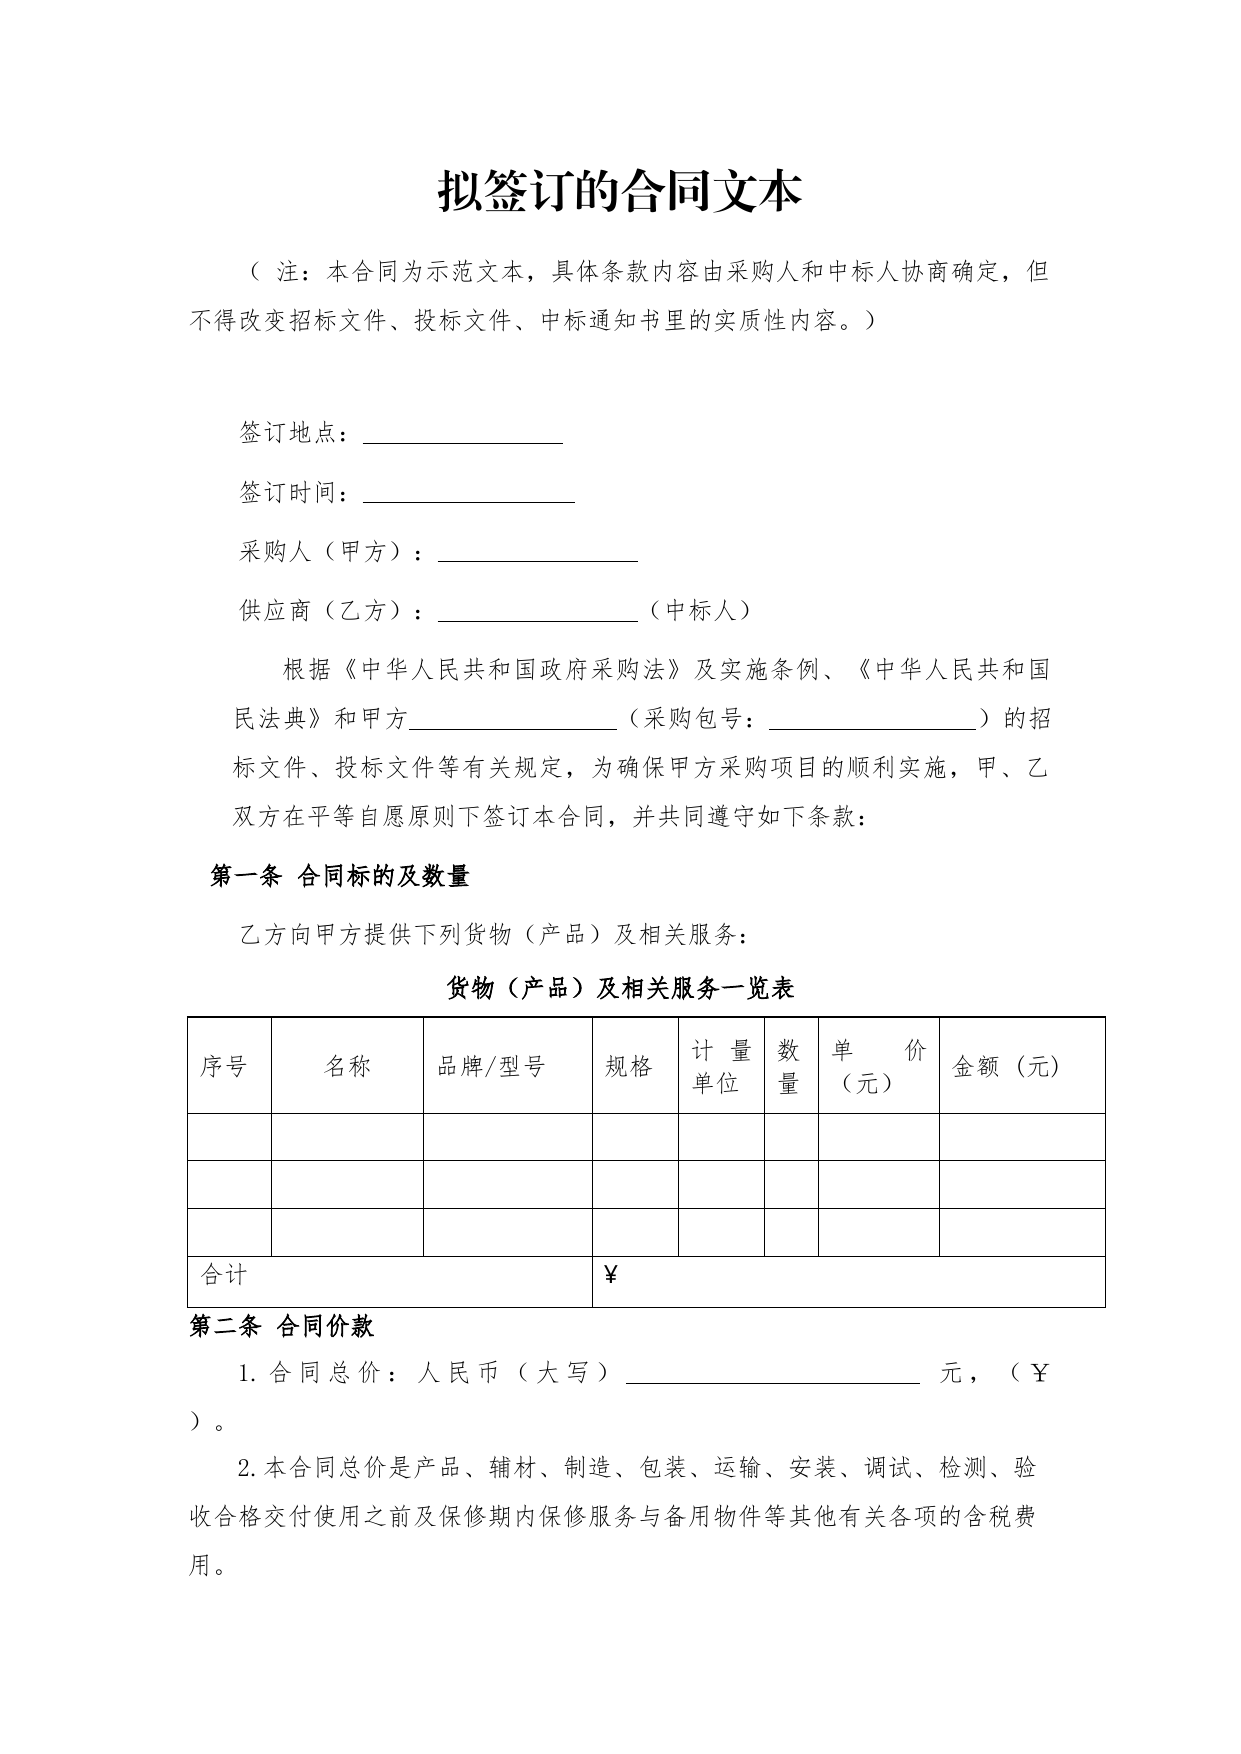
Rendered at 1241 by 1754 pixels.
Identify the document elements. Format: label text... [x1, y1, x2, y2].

table_cell [593, 1209, 678, 1256]
table_cell [424, 1114, 592, 1160]
table_cell [940, 1161, 1105, 1208]
table_header 单价（元） [819, 1018, 939, 1113]
table_cell [188, 1114, 271, 1160]
table_header 金额 (元) [940, 1018, 1105, 1113]
table_header 数量 [765, 1018, 818, 1113]
table_cell [940, 1114, 1105, 1160]
table_header 序号 [188, 1018, 271, 1113]
table_header 规格 [593, 1018, 678, 1113]
table_cell [424, 1209, 592, 1256]
table_cell [679, 1114, 764, 1160]
table_cell [188, 1161, 271, 1208]
table_cell [765, 1114, 818, 1160]
text 第一条 合同标的及数量 [181, 851, 1059, 896]
table_cell ¥ [593, 1257, 1105, 1307]
table_cell [272, 1114, 423, 1160]
text 签订地点： [181, 408, 1059, 453]
table_cell [679, 1209, 764, 1256]
table_cell [765, 1161, 818, 1208]
table_cell [424, 1161, 592, 1208]
list （ 注：本合同为示范文本，具体条款内容由采购人和中标人协商确定，但不得改变招标文件、投标文件、中标通知书里的实质性内容。） [187, 254, 1053, 335]
table_header 计量单位 [679, 1018, 764, 1113]
subtitle 拟签订的合同文本 [187, 162, 1053, 227]
text 根据《中华人民共和国政府采购法》及实施条例、《中华人民共和国民法典》和甲方 （采购包号： ）的招标文件、投标文件等有关规定，为确保甲方采购项目的顺利实施，甲、乙双方在平等自愿原则下签订本合同，并共同遵守如下条款： [225, 646, 1059, 837]
table_cell [272, 1161, 423, 1208]
table_header 品牌/型号 [424, 1018, 592, 1113]
text 乙方向甲方提供下列货物（产品）及相关服务： [181, 910, 1059, 955]
table_cell [679, 1161, 764, 1208]
table_cell [819, 1209, 939, 1256]
table_cell [188, 1209, 271, 1256]
table_cell [940, 1209, 1105, 1256]
table_cell [765, 1209, 818, 1256]
table_cell [593, 1114, 678, 1160]
table_cell 合计 [188, 1257, 592, 1307]
table_cell [819, 1161, 939, 1208]
subtitle 第二条 合同价款 [187, 1308, 1053, 1340]
text 1.合同总价：人民币（大写） 元，（￥ ）。 [187, 1354, 1053, 1436]
table_cell [272, 1209, 423, 1256]
table_cell [819, 1114, 939, 1160]
table_cell [593, 1161, 678, 1208]
text 货物（产品）及相关服务一览表 [187, 969, 1053, 1002]
text 采购人（甲方）： [181, 527, 1059, 572]
text 2.本合同总价是产品、辅材、制造、包装、运输、安装、调试、检测、验收合格交付使用之前及保修期内保修服务与备用物件等其他有关各项的含税费用。 [187, 1450, 1053, 1580]
text 签订时间： [181, 468, 1059, 513]
table_header 名称 [272, 1018, 423, 1113]
text 供应商（乙方）： （中标人） [181, 586, 1059, 631]
